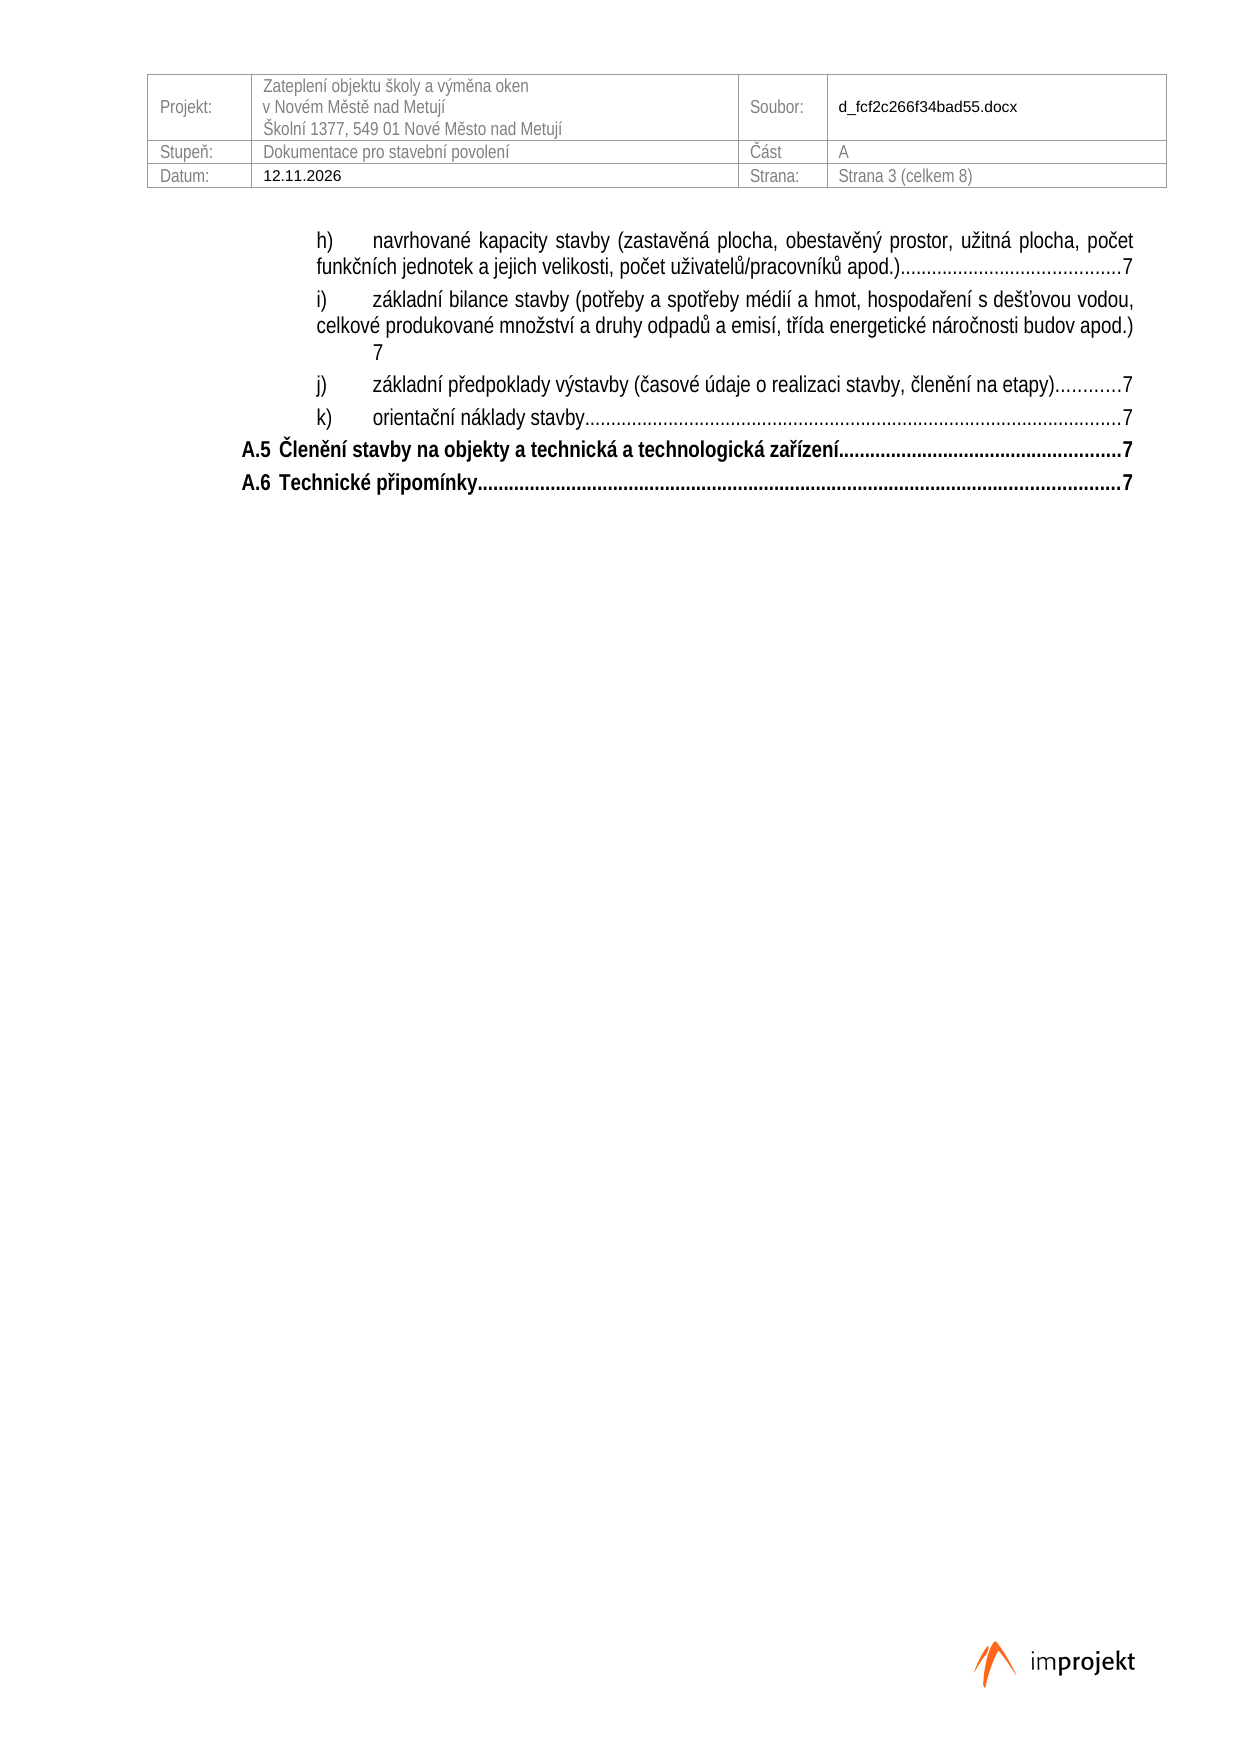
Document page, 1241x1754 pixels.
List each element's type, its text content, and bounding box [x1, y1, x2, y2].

text i) základní bilance stavby (potřeby a spotřeby médií a hmot, hospodaření s dešťovou vodou, celkové produkované množství a druhy odpadů a emisí, třída energetické náročnosti budov apod.) 7 [316, 286, 1134, 365]
text h) navrhované kapacity stavby (zastavěná plocha, obestavěný prostor, užitná plocha, počet funkčních jednotek a jejich velikosti, počet uživatelů/pracovníků apod.) 7 [316, 227, 1134, 279]
text A.6 Technické připomínky 7 [241, 469, 1134, 495]
text A.5 Členění stavby na objekty a technická a technologická zařízení 7 [241, 436, 1134, 463]
text j) základní předpoklady výstavby (časové údaje o realizaci stavby, členění na etapy) 7 [316, 371, 1134, 397]
text k) orientační náklady stavby 7 [316, 404, 1134, 430]
picture [972, 1639, 1137, 1689]
